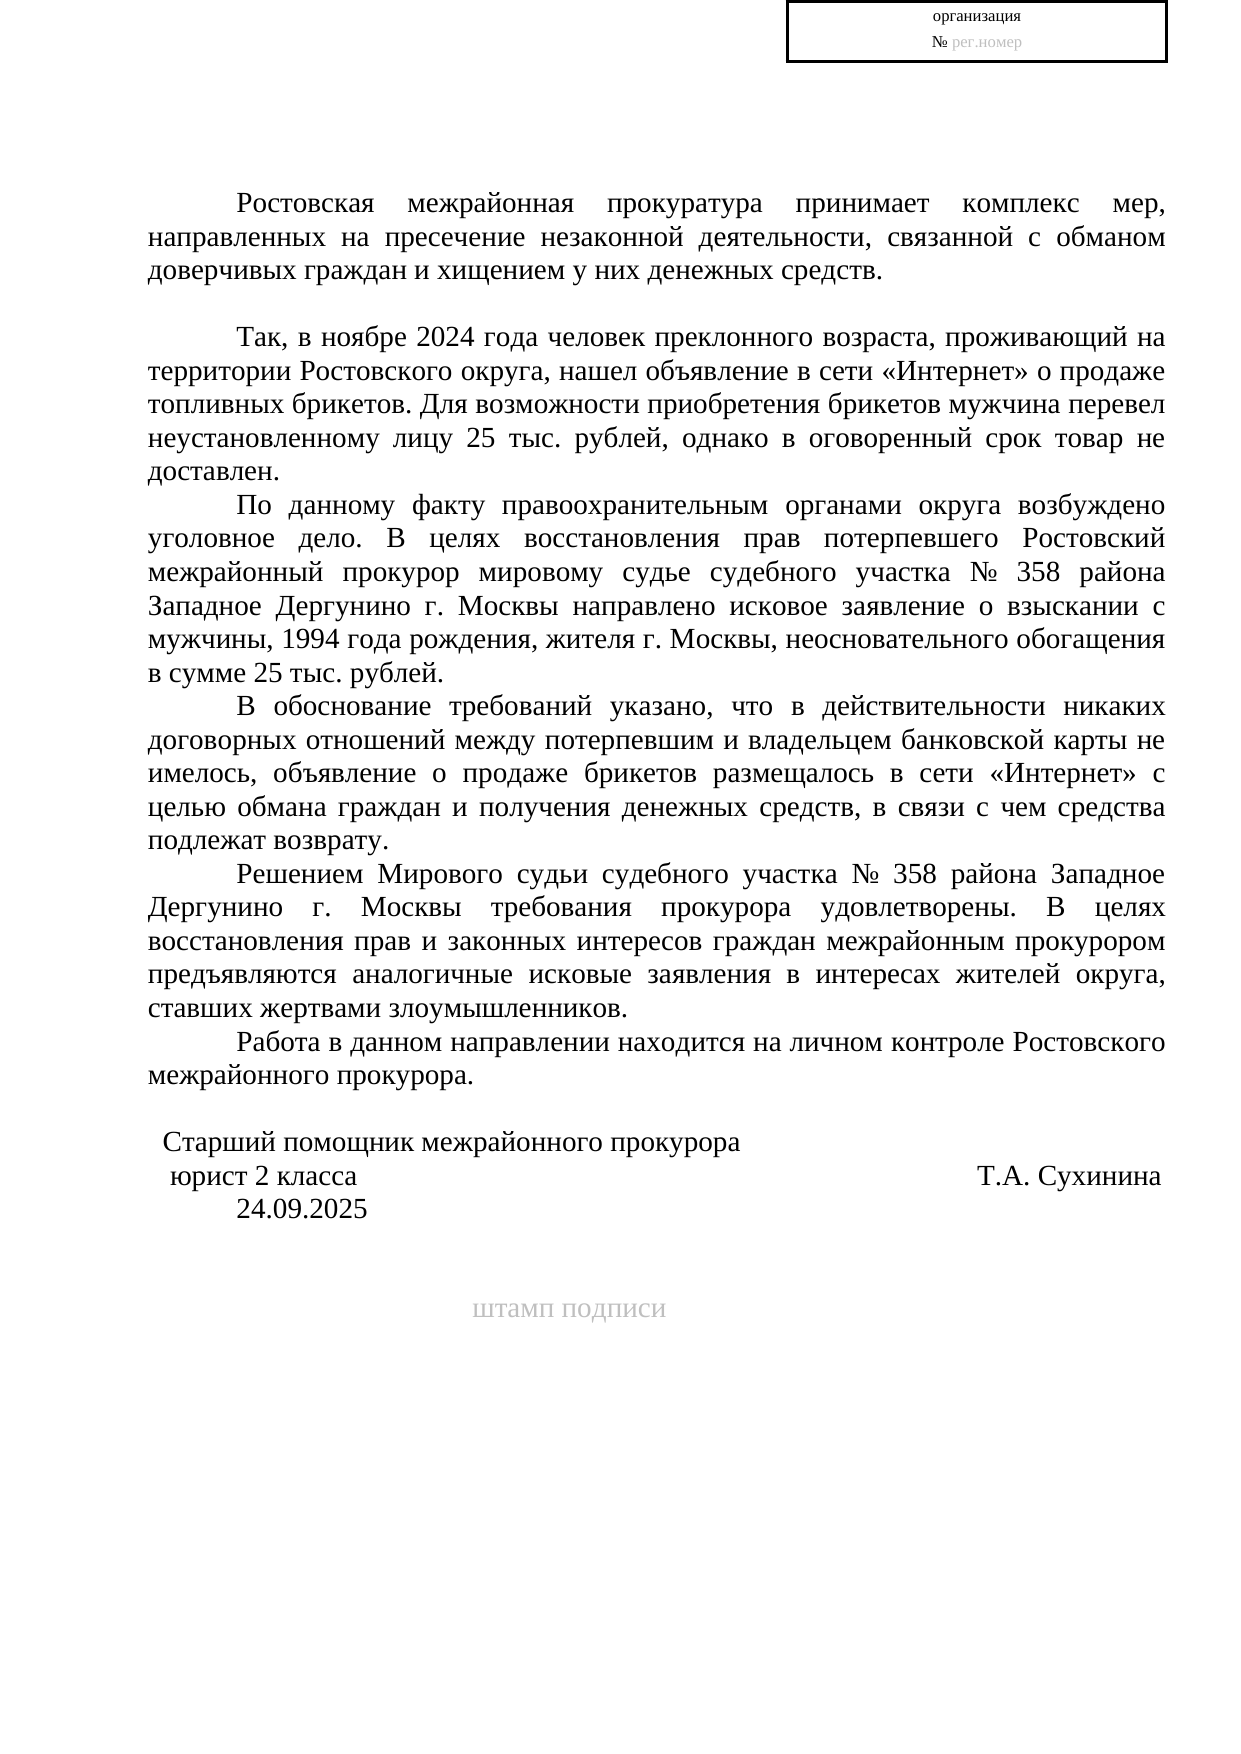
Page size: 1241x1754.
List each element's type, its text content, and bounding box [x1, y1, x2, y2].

text юрист 2 класса Т.А. Сухинина [148, 1158, 1167, 1191]
table_header штамп подписи [148, 1225, 1178, 1417]
table_header [905, 53, 1082, 144]
text По данному факту правоохранительным органами округа возбуждено уголовное дело. В целях восстановления прав потерпевшего Ростовский межрайонный прокурор мировому судье судебного участка № 358 района Западное Дергунино г. Москвы направлено исковое заявление о взыскании с мужчины, 1994 года рождения, жителя г. Москвы, неосновательного обогащения в сумме 25 тыс. рублей. [148, 487, 1167, 688]
text Ростовская межрайонная прокуратура принимает комплекс мер, направленных на пресечение незаконной деятельности, связанной с обманом доверчивых граждан и хищением у них денежных средств. [148, 185, 1167, 286]
text Решением Мирового судьи судебного участка № 358 района Западное Дергунино г. Москвы требования прокурора удовлетворены. В целях восстановления прав и законных интересов граждан межрайонным прокурором предъявляются аналогичные исковые заявления в интересах жителей округа, ставших жертвами злоумышленников. [148, 856, 1167, 1024]
text В обоснование требований указано, что в действительности никаких договорных отношений между потерпевшим и владельцем банковской карты не имелось, объявление о продаже брикетов размещалось в сети «Интернет» с целью обмана граждан и получения денежных средств, в связи с чем средства подлежат возврату. [148, 688, 1167, 856]
text Работа в данном направлении находится на личном контроле Ростовского межрайонного прокурора. [148, 1024, 1167, 1091]
text 24.09.2025 [148, 1191, 1167, 1225]
text Так, в ноябре 2024 года человек преклонного возраста, проживающий на территории Ростовского округа, нашел объявление в сети «Интернет» о продаже топливных брикетов. Для возможности приобретения брикетов мужчина перевел неустановленному лицу 25 тыс. рублей, однако в оговоренный срок товар не доставлен. [148, 319, 1167, 487]
text Старший помощник межрайонного прокурора [148, 1124, 1167, 1158]
